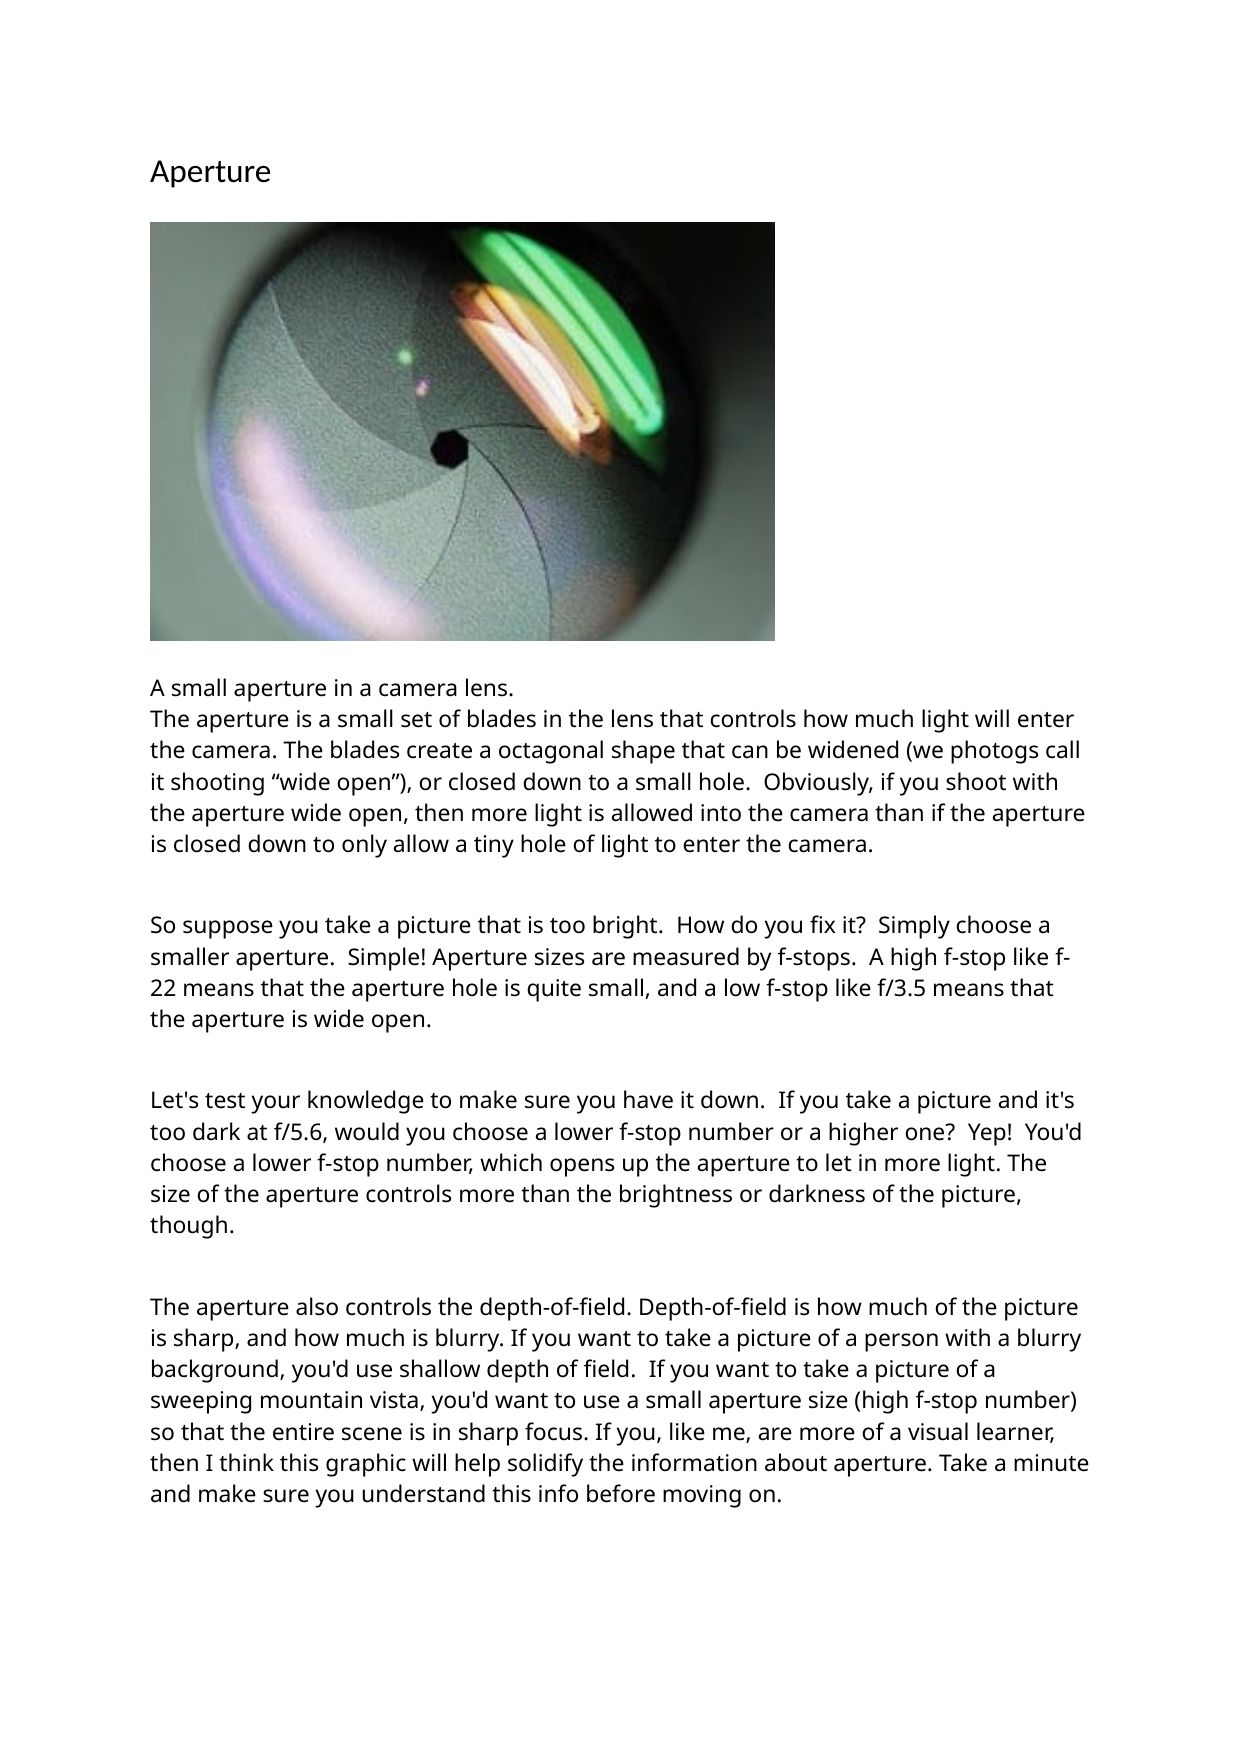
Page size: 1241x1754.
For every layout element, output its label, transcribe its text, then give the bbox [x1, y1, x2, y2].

text Let's test your knowledge to make sure you have it down. If you take a picture and it's too dark at f/5.6, would you choose a lower f-stop number or a higher one? Yep! You'd choose a lower f-stop number, which opens up the aperture to let in more light. The size of the aperture controls more than the brightness or darkness of the picture, though. [150, 1084, 1090, 1241]
text The aperture also controls the depth-of-field. Depth-of-field is how much of the picture is sharp, and how much is blurry. If you want to take a picture of a person with a blurry background, you'd use shallow depth of field. If you want to take a picture of a sweeping mountain vista, you'd want to use a small aperture size (high f-stop number) so that the entire scene is in sharp focus. If you, like me, are more of a visual learner, then I think this graphic will help solidify the information about aperture. Take a minute and make sure you understand this info before moving on. [150, 1291, 1090, 1509]
subtitle Aperture [150, 150, 1090, 191]
text The aperture is a small set of blades in the lens that controls how much light will enter the camera. The blades create a octagonal shape that can be widened (we photogs call it shooting “wide open”), or closed down to a small hole. Obviously, if you shoot with the aperture wide open, then more light is allowed into the camera than if the aperture is closed down to only allow a tiny hole of light to enter the camera. [150, 703, 1090, 859]
text So suppose you take a picture that is too bright. How do you fix it? Simply choose a smaller aperture. Simple! Aperture sizes are measured by f-stops. A high f-stop like f-22 means that the aperture hole is quite small, and a low f-stop like f/3.5 means that the aperture is wide open. [150, 909, 1090, 1034]
text A small aperture in a camera lens. [150, 672, 1090, 703]
picture [150, 222, 775, 641]
